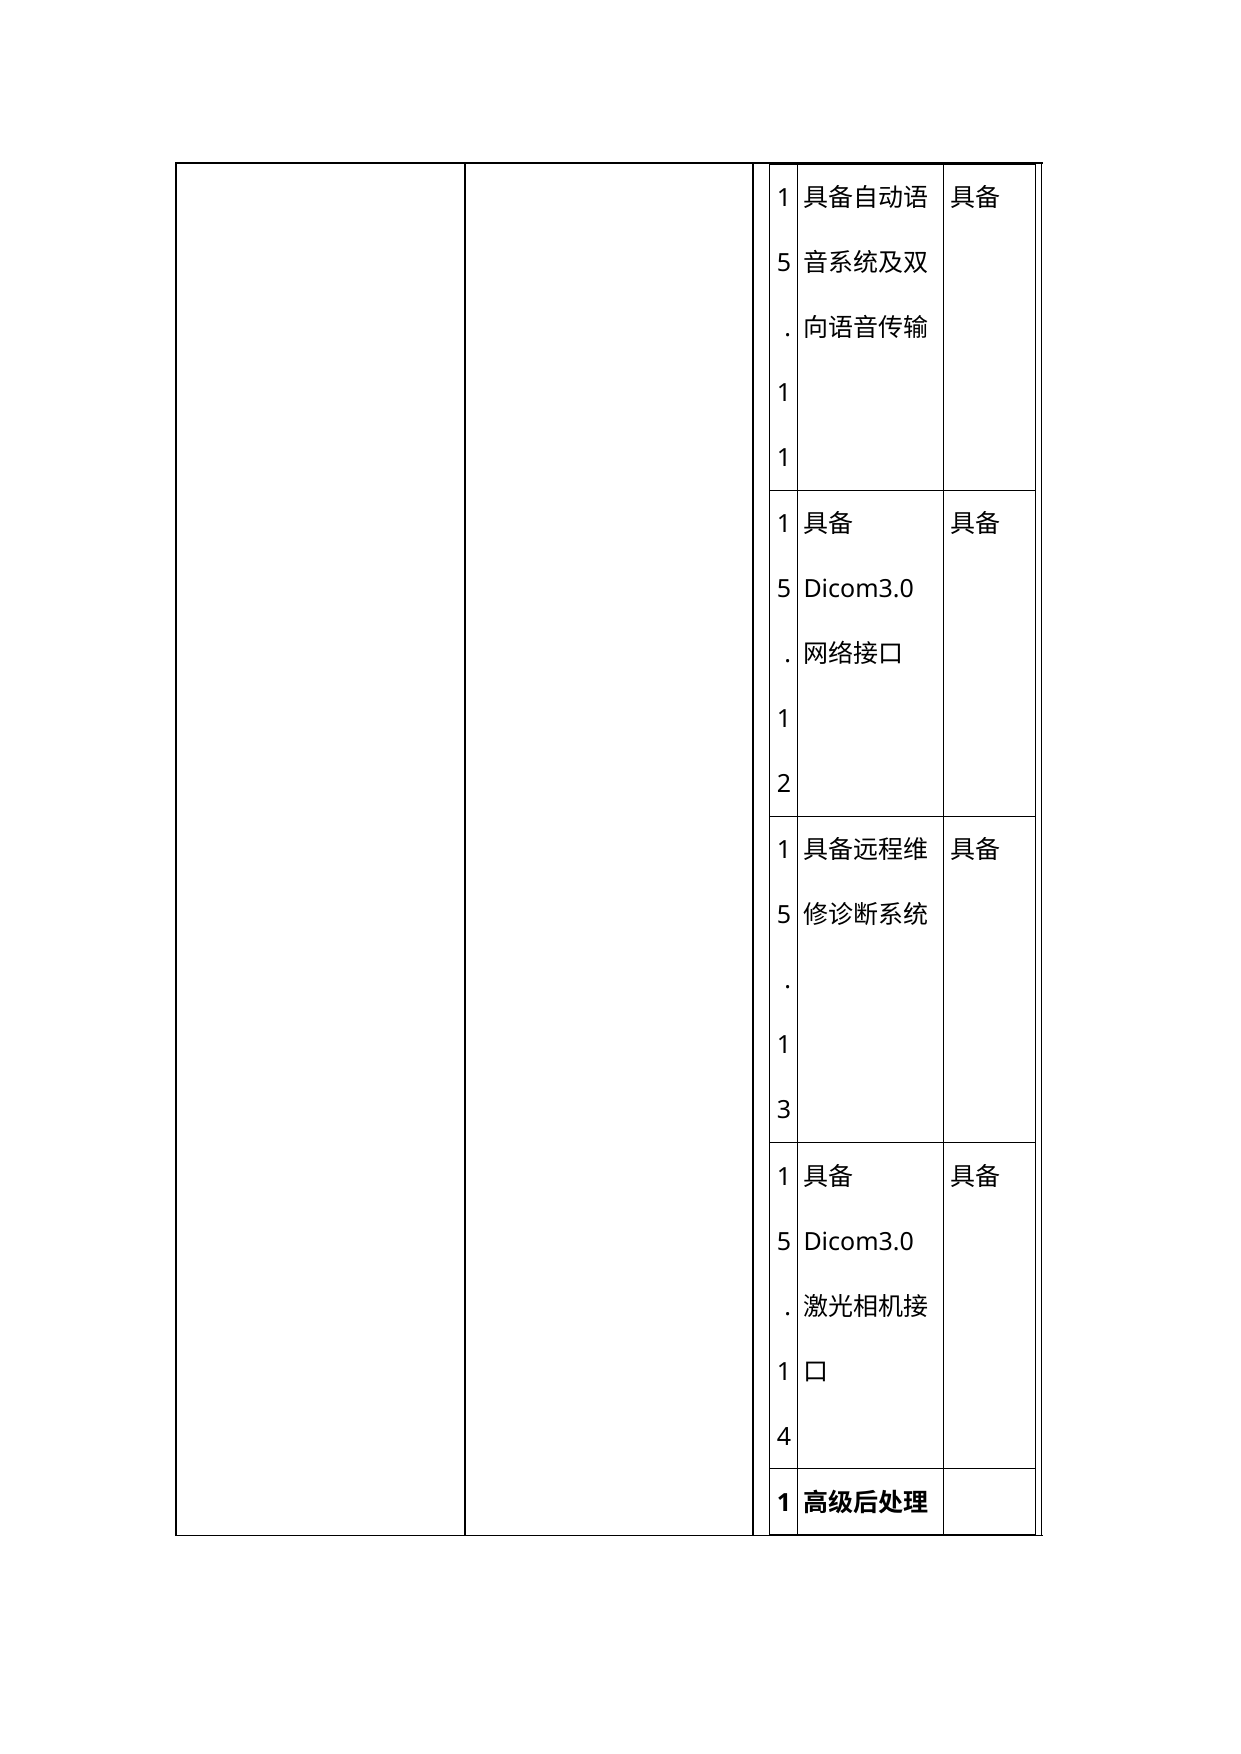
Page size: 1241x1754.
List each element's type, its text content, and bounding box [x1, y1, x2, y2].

table_cell [770, 491, 797, 816]
table_cell [770, 1143, 797, 1468]
table_cell [944, 491, 1035, 816]
table_cell [770, 165, 797, 490]
table_cell [798, 491, 943, 816]
table_cell [754, 164, 769, 1535]
table_cell [466, 164, 752, 1535]
table_cell 2 [177, 164, 464, 1535]
table_cell [944, 1469, 1035, 1534]
table_cell [1036, 164, 1041, 1535]
table_cell [798, 1143, 943, 1468]
table_cell [770, 1469, 797, 1534]
table_cell [798, 165, 943, 490]
table_cell [770, 817, 797, 1142]
table_cell [798, 1469, 943, 1534]
table_cell [944, 165, 1035, 490]
table_cell [944, 817, 1035, 1142]
table_cell [944, 1143, 1035, 1468]
table_cell [798, 817, 943, 1142]
